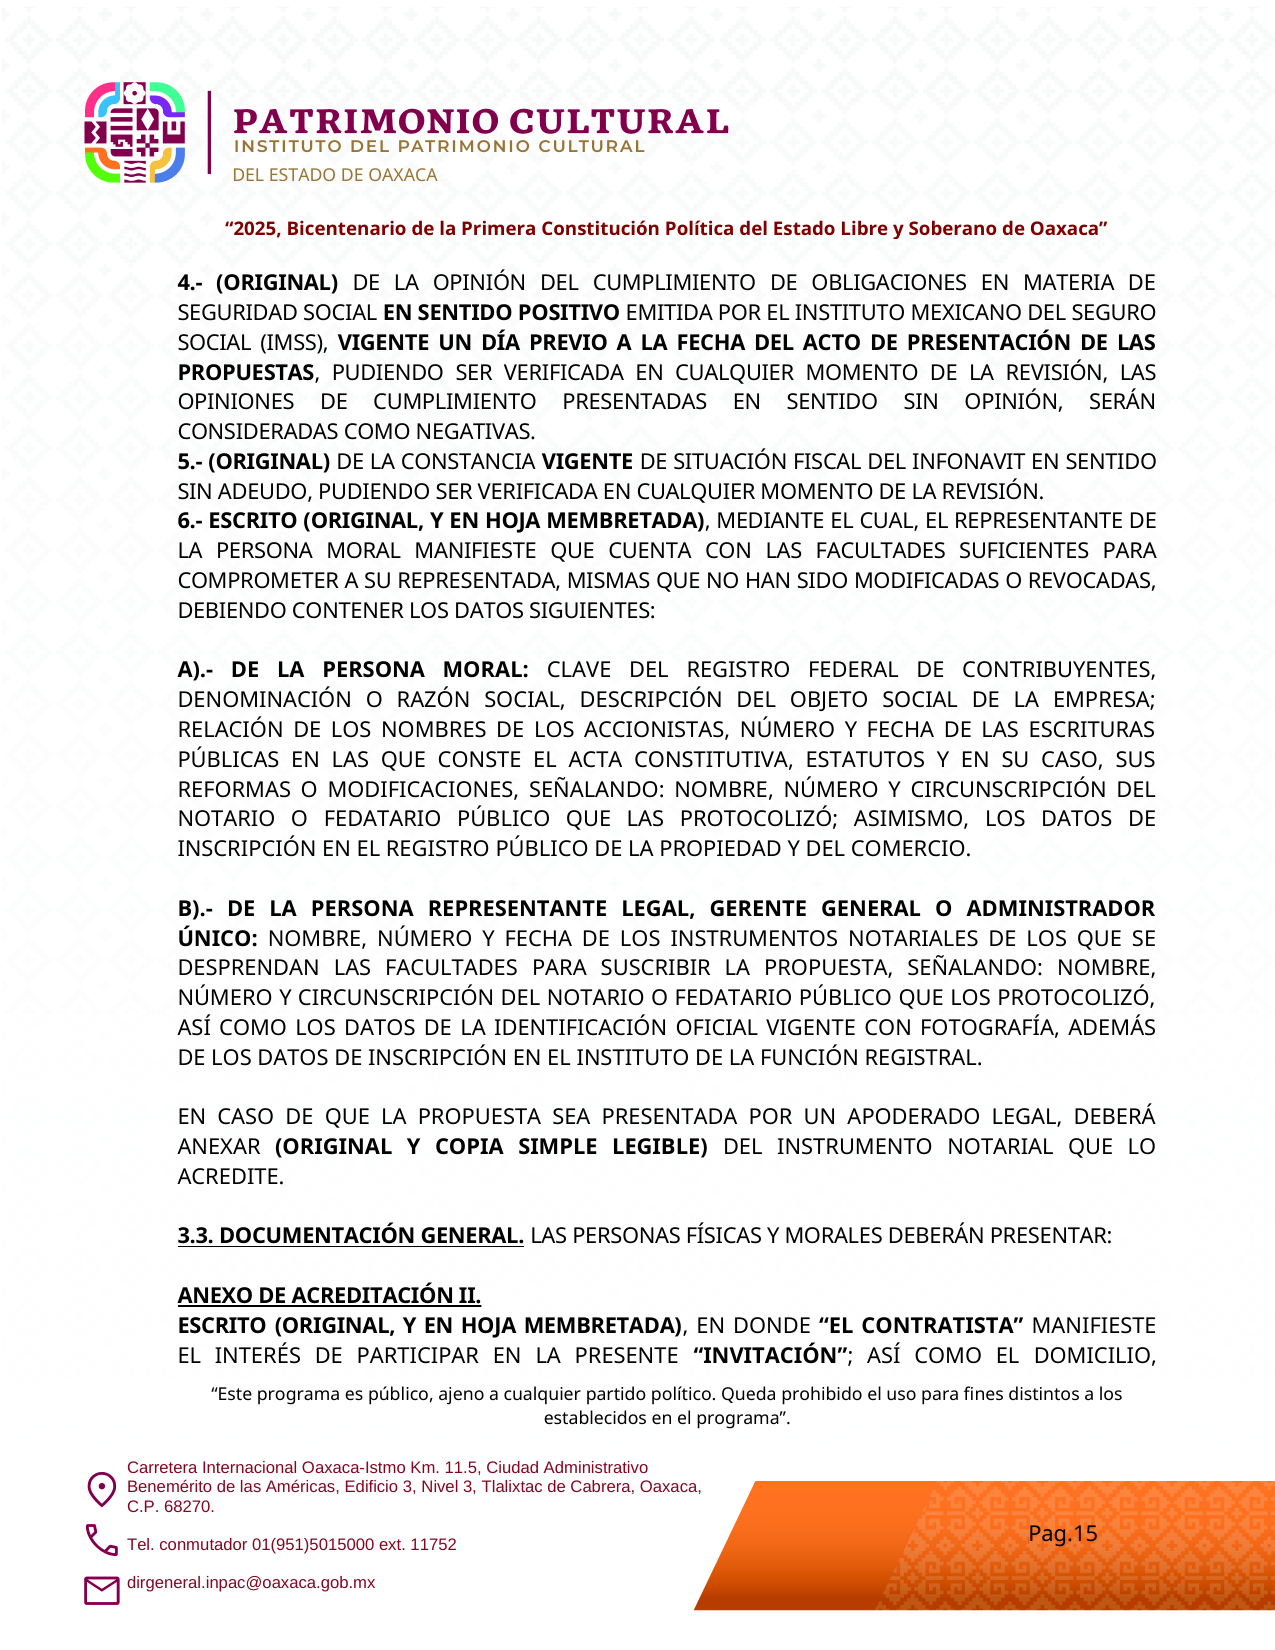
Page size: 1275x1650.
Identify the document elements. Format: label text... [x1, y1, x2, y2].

text EN CASO DE QUE LA PROPUESTA SEA PRESENTADA POR UN APODERADO LEGAL, DEBERÁ ANEXAR (ORIGINAL Y COPIA SIMPLE LEGIBLE) DEL INSTRUMENTO NOTARIAL QUE LO ACREDITE. [177, 1101, 1157, 1191]
text ANEXO DE ACREDITACIÓN II. [177, 1280, 1157, 1310]
text A).- DE LA PERSONA MORAL: CLAVE DEL REGISTRO FEDERAL DE CONTRIBUYENTES, DENOMINACIÓN O RAZÓN SOCIAL, DESCRIPCIÓN DEL OBJETO SOCIAL DE LA EMPRESA; RELACIÓN DE LOS NOMBRES DE LOS ACCIONISTAS, NÚMERO Y FECHA DE LAS ESCRITURAS PÚBLICAS EN LAS QUE CONSTE EL ACTA CONSTITUTIVA, ESTATUTOS Y EN SU CASO, SUS REFORMAS O MODIFICACIONES, SEÑALANDO: NOMBRE, NÚMERO Y CIRCUNSCRIPCIÓN DEL NOTARIO O FEDATARIO PÚBLICO QUE LAS PROTOCOLIZÓ; ASIMISMO, LOS DATOS DE INSCRIPCIÓN EN EL REGISTRO PÚBLICO DE LA PROPIEDAD Y DEL COMERCIO. [177, 654, 1157, 863]
text B).- DE LA PERSONA REPRESENTANTE LEGAL, GERENTE GENERAL O ADMINISTRADOR ÚNICO: NOMBRE, NÚMERO Y FECHA DE LOS INSTRUMENTOS NOTARIALES DE LOS QUE SE DESPRENDAN LAS FACULTADES PARA SUSCRIBIR LA PROPUESTA, SEÑALANDO: NOMBRE, NÚMERO Y CIRCUNSCRIPCIÓN DEL NOTARIO O FEDATARIO PÚBLICO QUE LOS PROTOCOLIZÓ, ASÍ COMO LOS DATOS DE LA IDENTIFICACIÓN OFICIAL VIGENTE CON FOTOGRAFÍA, ADEMÁS DE LOS DATOS DE INSCRIPCIÓN EN EL INSTITUTO DE LA FUNCIÓN REGISTRAL. [177, 893, 1157, 1072]
text 4.- (ORIGINAL) DE LA OPINIÓN DEL CUMPLIMIENTO DE OBLIGACIONES EN MATERIA DE SEGURIDAD SOCIAL EN SENTIDO POSITIVO EMITIDA POR EL INSTITUTO MEXICANO DEL SEGURO SOCIAL (IMSS), VIGENTE UN DÍA PREVIO A LA FECHA DEL ACTO DE PRESENTACIÓN DE LAS PROPUESTAS, PUDIENDO SER VERIFICADA EN CUALQUIER MOMENTO DE LA REVISIÓN, LAS OPINIONES DE CUMPLIMIENTO PRESENTADAS EN SENTIDO SIN OPINIÓN, SERÁN CONSIDERADAS COMO NEGATIVAS. [177, 267, 1157, 446]
picture [1, 7, 1275, 1650]
text 5.- (ORIGINAL) DE LA CONSTANCIA VIGENTE DE SITUACIÓN FISCAL DEL INFONAVIT EN SENTIDO SIN ADEUDO, PUDIENDO SER VERIFICADA EN CUALQUIER MOMENTO DE LA REVISIÓN. [177, 446, 1157, 506]
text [177, 1310, 1157, 1369]
text 6.- ESCRITO (ORIGINAL, Y EN HOJA MEMBRETADA), MEDIANTE EL CUAL, EL REPRESENTANTE DE LA PERSONA MORAL MANIFIESTE QUE CUENTA CON LAS FACULTADES SUFICIENTES PARA COMPROMETER A SU REPRESENTADA, MISMAS QUE NO HAN SIDO MODIFICADAS O REVOCADAS, DEBIENDO CONTENER LOS DATOS SIGUIENTES: [177, 506, 1157, 625]
text 3.3. DOCUMENTACIÓN GENERAL. LAS PERSONAS FÍSICAS Y MORALES DEBERÁN PRESENTAR: [177, 1221, 1157, 1250]
